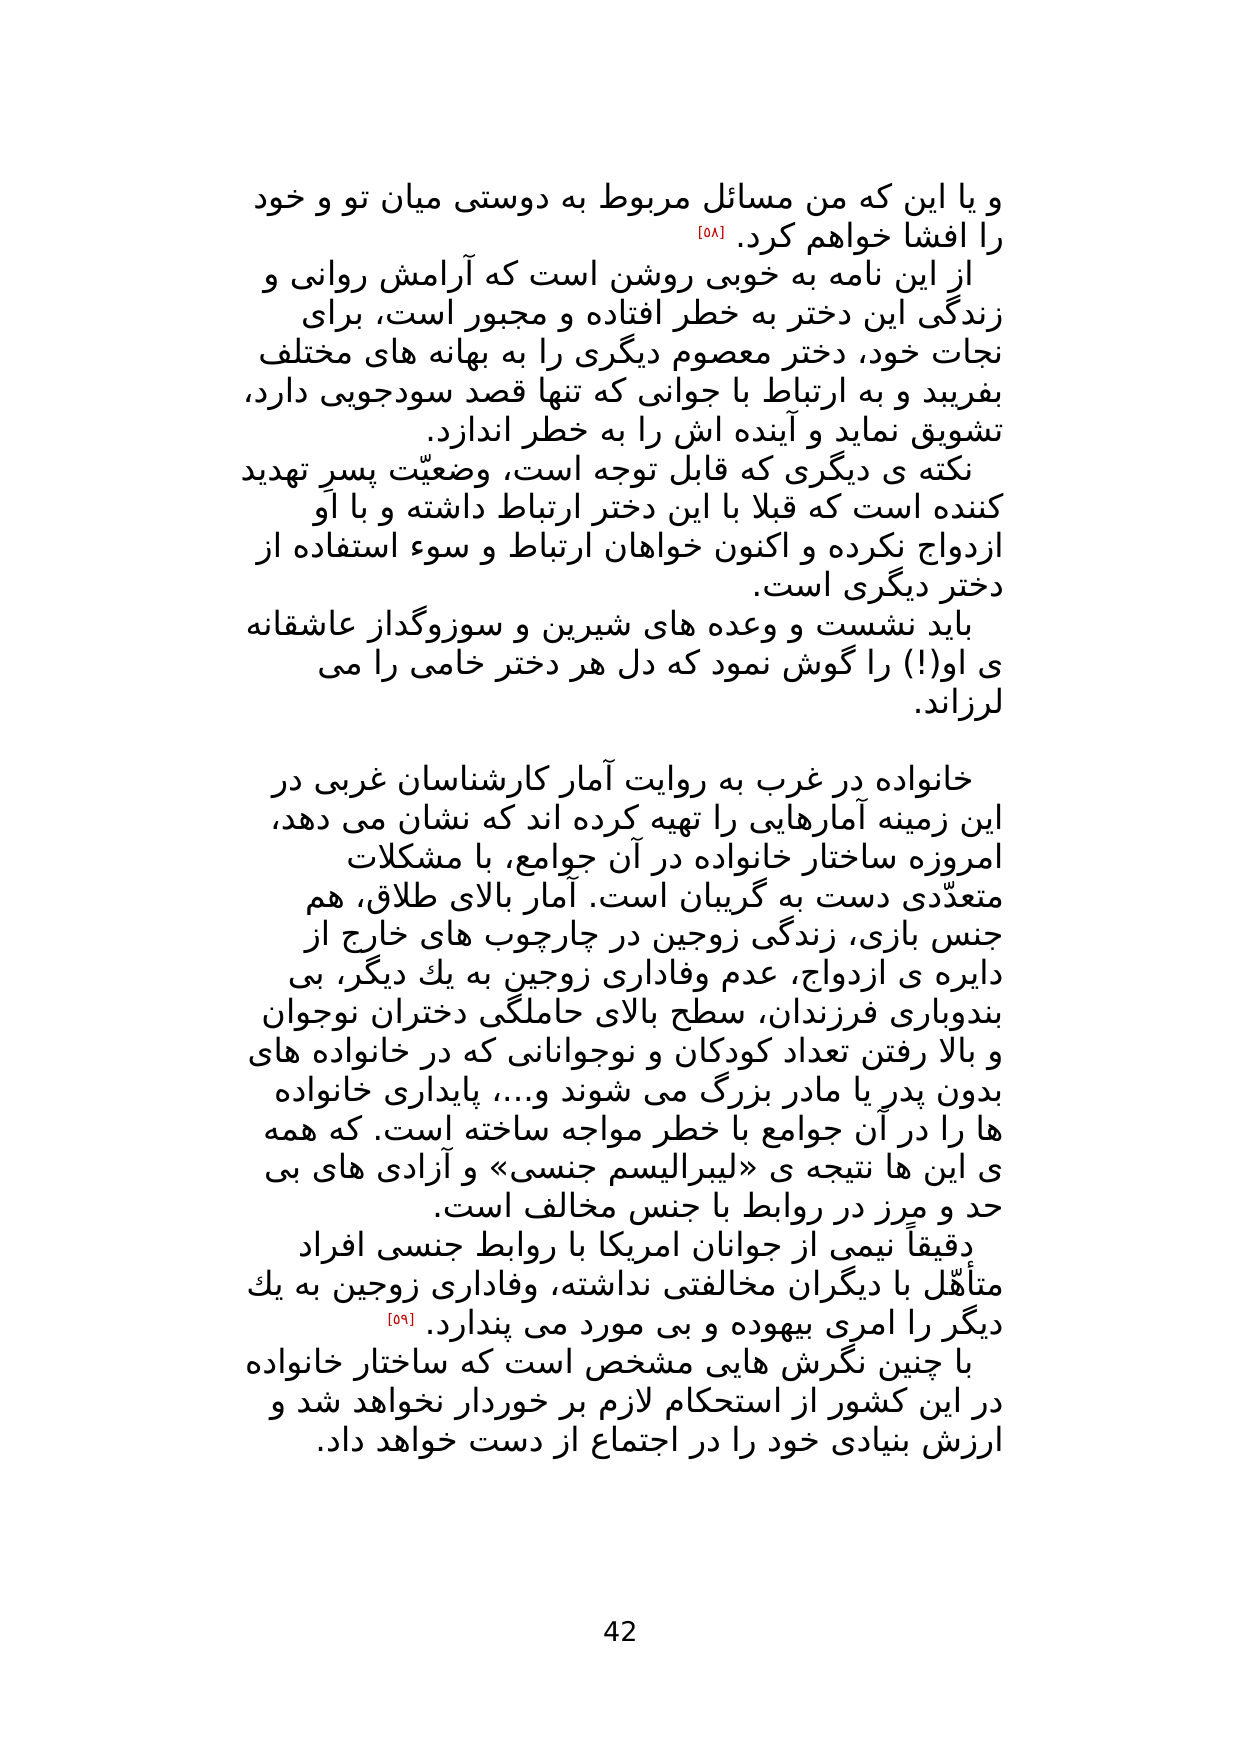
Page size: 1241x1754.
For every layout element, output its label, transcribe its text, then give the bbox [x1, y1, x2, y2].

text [236, 177, 1004, 255]
text از اين نامه به خوبى روشن است كه آرامش روانى و زندگى اين دختر به خطر افتاده و مجبور است، براى نجات خود، دختر معصوم ديگرى را به بهانه هاى مختلف بفريبد و به ارتباط با جوانى كه تنها قصد سودجويى دارد، تشويق نمايد و آينده اش را به خطر اندازد. [236, 255, 1004, 449]
text دقيقاً نيمى از جوانان امريكا با روابط جنسى افراد متأهّل با ديگران مخالفتى نداشته، وفادارى زوجين به يك ديگر را امرى بيهوده و بى مورد مى پندارد. [٥٩] [236, 1226, 1004, 1342]
text بايد نشست و وعده هاى شيرين و سوزوگداز عاشقانه ى او(!) را گوش نمود كه دل هر دختر خامى را مى لرزاند. [236, 604, 1004, 721]
text با چنين نگرش هايى مشخص است كه ساختار خانواده در اين كشور از استحكام لازم بر خوردار نخواهد شد و ارزش بنيادى خود را در اجتماع از دست خواهد داد. [236, 1342, 1004, 1459]
text نكته ى ديگرى كه قابل توجه است، وضعيّت پسرِ تهديد كننده است كه قبلا با اين دختر ارتباط داشته و با او ازدواج نكرده و اكنون خواهان ارتباط و سوء استفاده از دختر ديگرى است. [236, 449, 1004, 604]
text خانواده در غرب به روايت آمار كارشناسان غربى در اين زمينه آمارهايى را تهيه كرده اند كه نشان مى دهد، امروزه ساختار خانواده در آن جوامع، با مشكلات متعدّدى دست به گريبان است. آمار بالاى طلاق، هم جنس بازى، زندگى زوجين در چارچوب هاى خارج از دايره ى ازدواج، عدم وفادارى زوجين به يك ديگر، بى بندوبارى فرزندان، سطح بالاى حاملگى دختران نوجوان و بالا رفتن تعداد كودكان و نوجوانانى كه در خانواده هاى بدون پدر يا مادر بزرگ مى شوند و...، پايدارى خانواده ها را در آن جوامع با خطر مواجه ساخته است. كه همه ى اين ها نتيجه ى «ليبراليسم جنسى» و آزادى هاى بى حد و مرز در روابط با جنس مخالف است. [236, 759, 1004, 1226]
